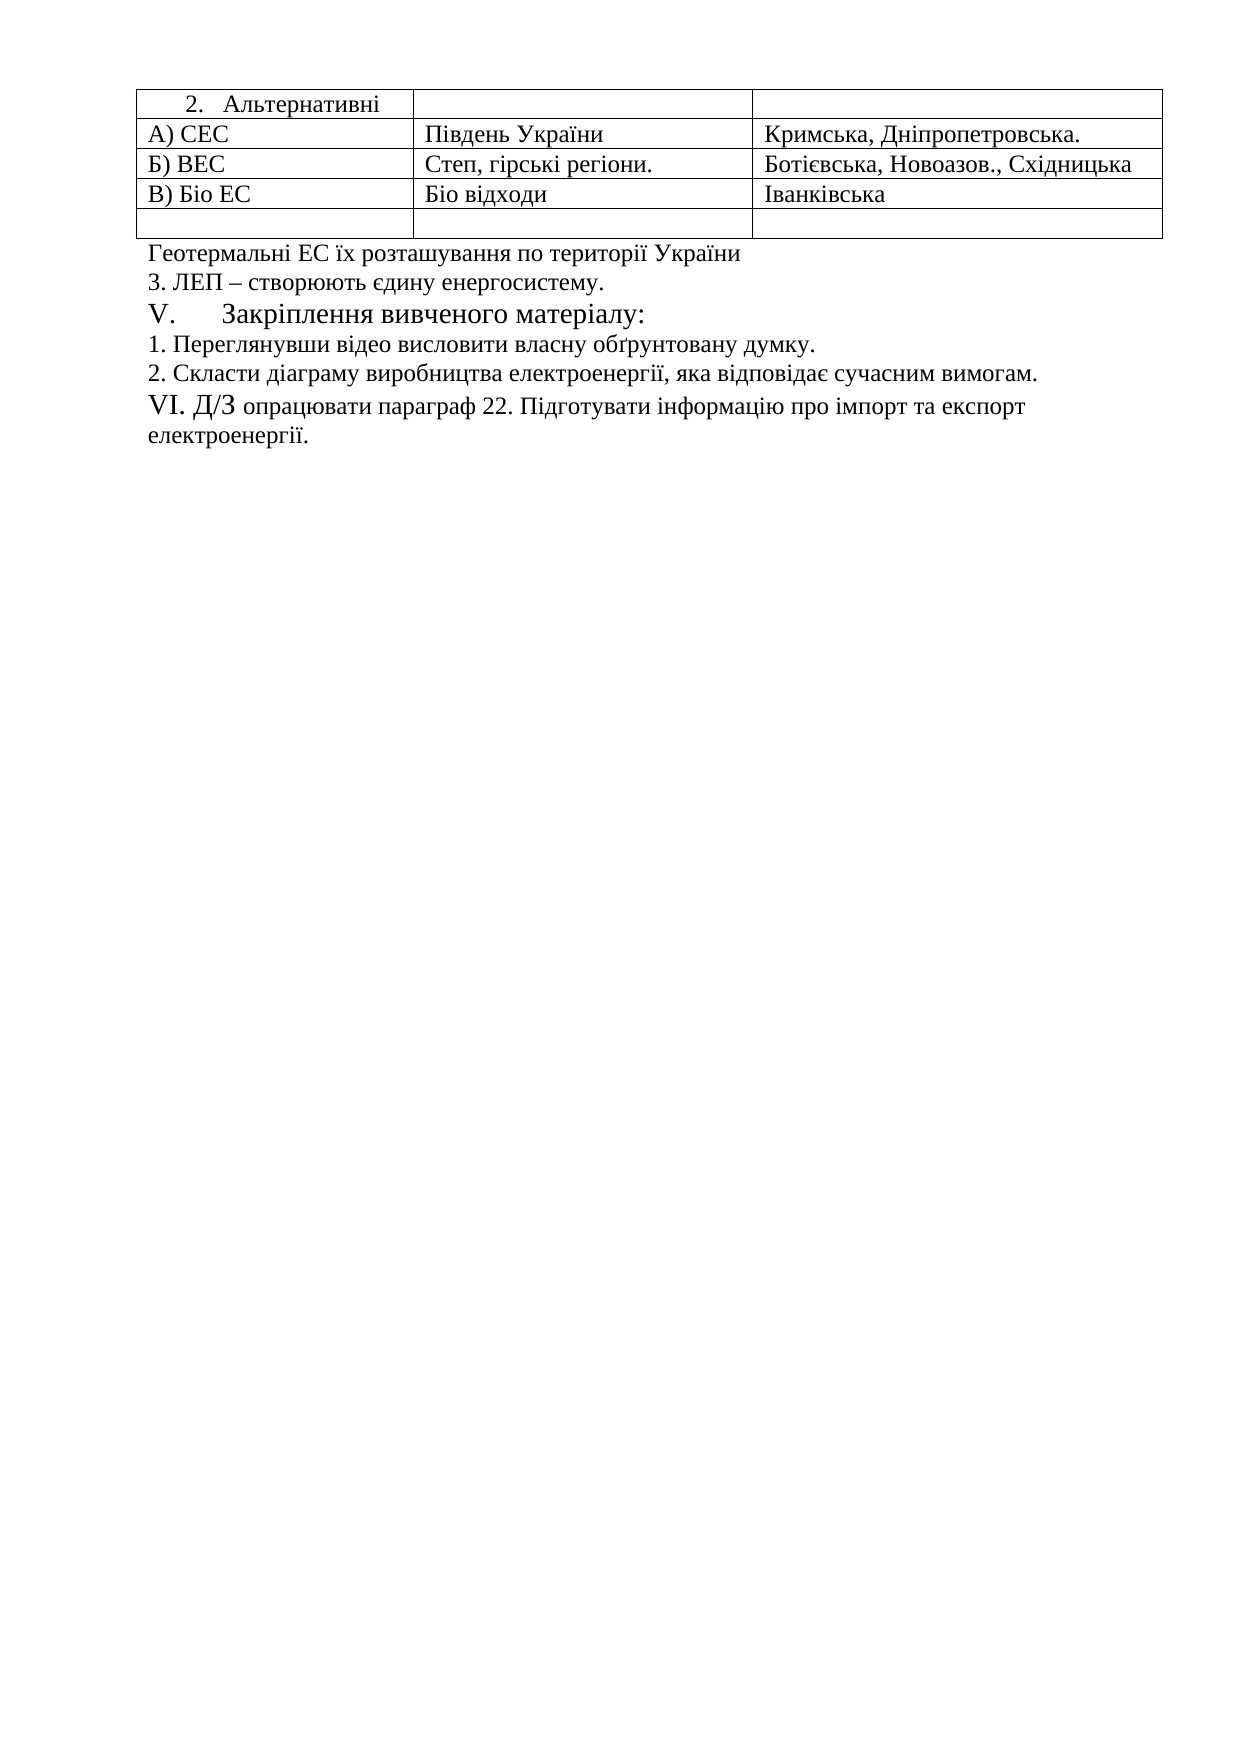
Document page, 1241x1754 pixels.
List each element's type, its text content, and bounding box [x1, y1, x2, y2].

table_cell [137, 209, 413, 237]
table_cell [414, 90, 752, 118]
table_cell А) СЕС [137, 119, 413, 148]
table_cell [414, 209, 752, 237]
table_cell [753, 209, 1162, 237]
table_cell Б) ВЕС [137, 149, 413, 178]
text V. Закріплення вивченого матеріалу: [148, 296, 1152, 329]
text 1. Переглянувши відео висловити власну обґрунтовану думку. [148, 329, 1152, 358]
table_cell Іванківська [753, 179, 1162, 208]
table_cell Південь України [414, 119, 752, 148]
table_cell Біо відходи [414, 179, 752, 208]
table_cell Ботієвська, Новоазов., Східницька [753, 149, 1162, 178]
text 2. Скласти діаграму виробництва електроенергії, яка відповідає сучасним вимогам. [148, 358, 1152, 387]
table_cell [753, 90, 1162, 118]
table_cell Степ, гірські регіони. [414, 149, 752, 178]
table_cell Альтернативні [137, 90, 413, 118]
table_cell Кримська, Дніпропетровська. [753, 119, 1162, 148]
text VІ. Д/З опрацювати параграф 22. Підготувати інформацію про імпорт та експорт електроенергії. [148, 387, 1152, 449]
text 3. ЛЕП – створюють єдину енергосистему. [148, 267, 1152, 296]
text Геотермальні ЕС їх розташування по території України [148, 239, 1152, 267]
table_cell В) Біо ЕС [137, 179, 413, 208]
